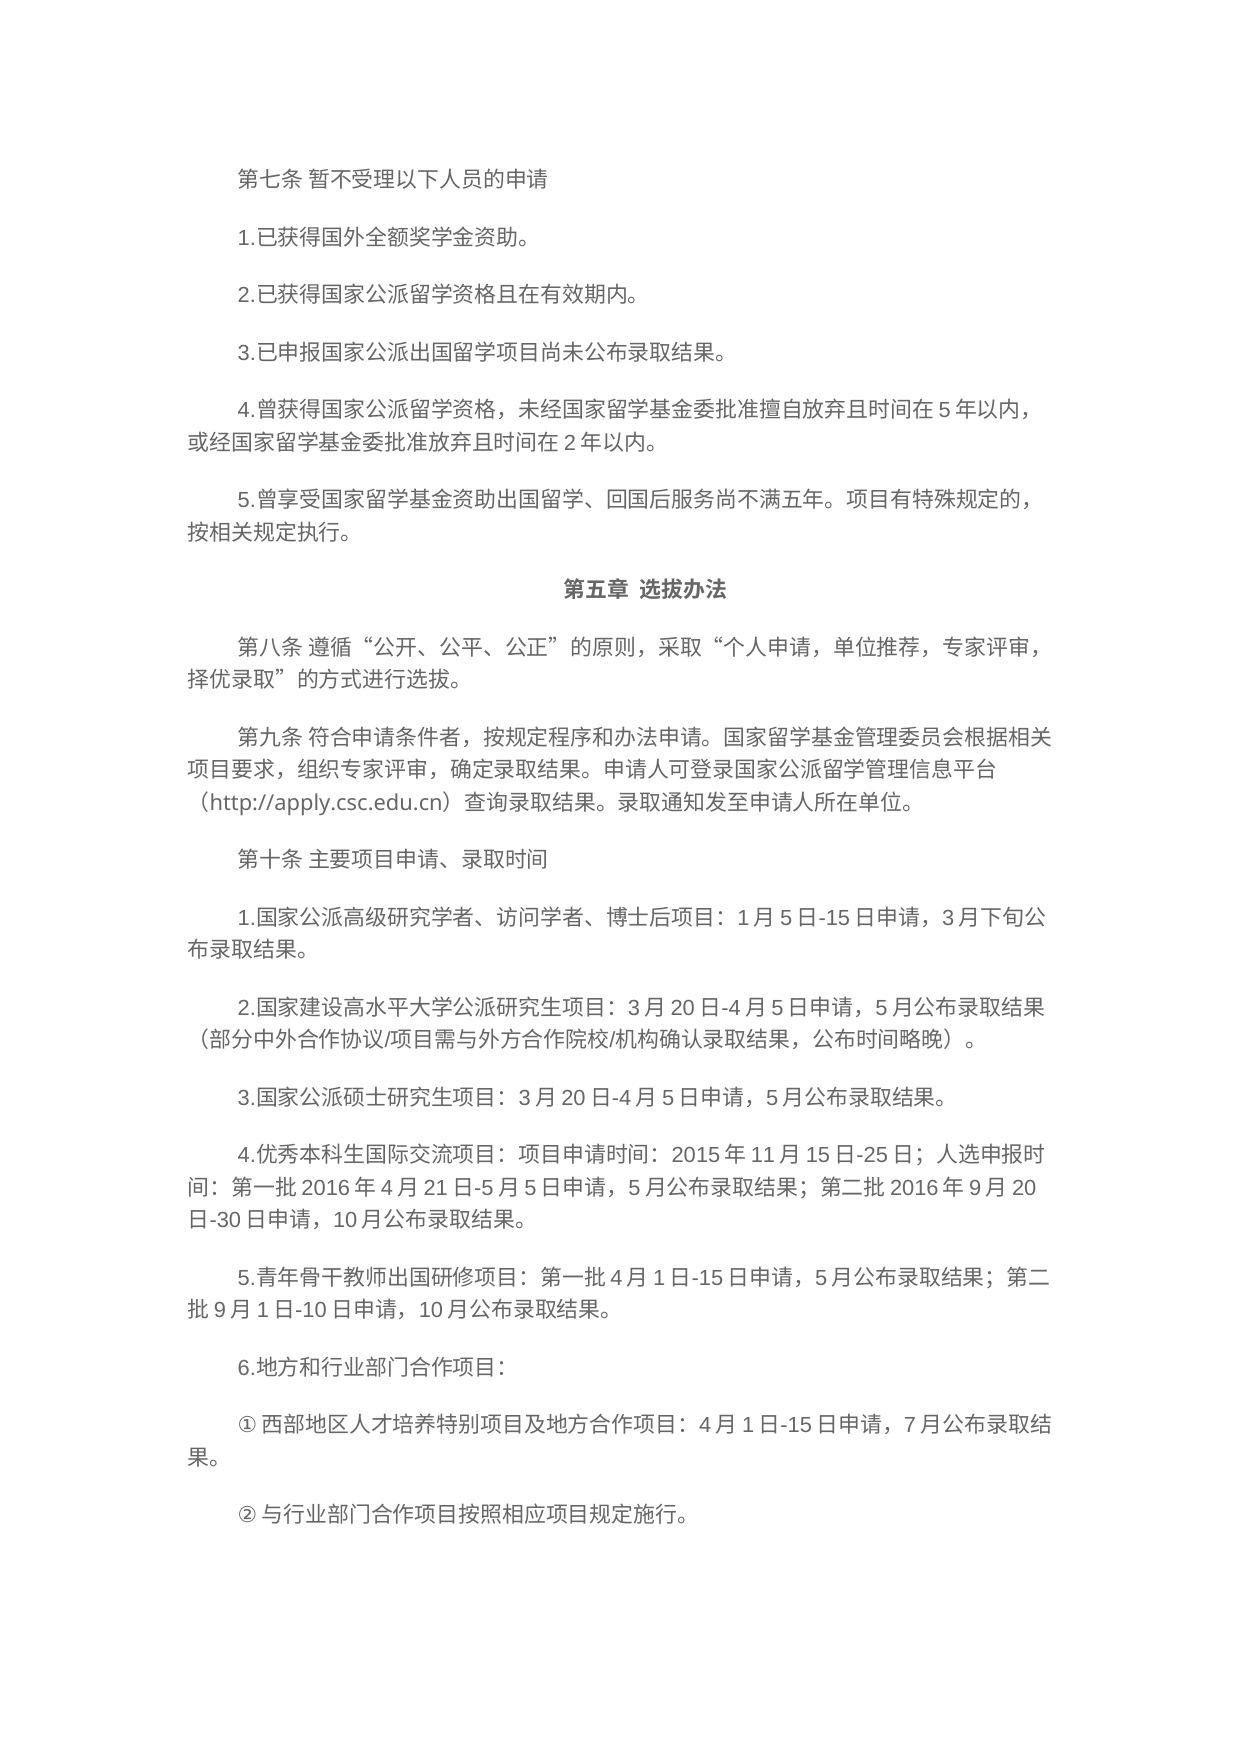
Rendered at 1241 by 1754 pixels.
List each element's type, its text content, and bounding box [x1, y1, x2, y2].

text 第七条 暂不受理以下人员的申请 [187, 162, 1053, 194]
text 2.国家建设高水平大学公派研究生项目：3月20日-4月5日申请，5月公布录取结果（部分中外合作协议/项目需与外方合作院校/机构确认录取结果，公布时间略晚）。 [187, 989, 1053, 1054]
text 4.曾获得国家公派留学资格，未经国家留学基金委批准擅自放弃且时间在5年以内，或经国家留学基金委批准放弃且时间在2年以内。 [187, 392, 1053, 457]
text 第九条 符合申请条件者，按规定程序和办法申请。国家留学基金管理委员会根据相关项目要求，组织专家评审，确定录取结果。申请人可登录国家公派留学管理信息平台（http://apply.csc.edu.cn）查询录取结果。录取通知发至申请人所在单位。 [187, 719, 1053, 817]
text 1.国家公派高级研究学者、访问学者、博士后项目：1月5日-15日申请，3月下旬公布录取结果。 [187, 899, 1053, 964]
text 4.优秀本科生国际交流项目：项目申请时间：2015年11月15日-25日；人选申报时间：第一批2016年4月21日-5月5日申请，5月公布录取结果；第二批2016年9月20日-30日申请，10月公布录取结果。 [187, 1137, 1053, 1234]
text ①西部地区人才培养特别项目及地方合作项目：4月1日-15日申请，7月公布录取结果。 [187, 1407, 1053, 1472]
text 3.已申报国家公派出国留学项目尚未公布录取结果。 [187, 334, 1053, 367]
text 第十条 主要项目申请、录取时间 [187, 842, 1053, 874]
text ②与行业部门合作项目按照相应项目规定施行。 [187, 1497, 1053, 1529]
text 第五章 选拔办法 [187, 572, 1053, 604]
text 第八条 遵循“公开、公平、公正”的原则，采取“个人申请，单位推荐，专家评审，择优录取”的方式进行选拔。 [187, 629, 1053, 694]
text 6.地方和行业部门合作项目： [187, 1349, 1053, 1382]
text 3.国家公派硕士研究生项目：3月20日-4月5日申请，5月公布录取结果。 [187, 1079, 1053, 1112]
text 1.已获得国外全额奖学金资助。 [187, 219, 1053, 252]
text 5.曾享受国家留学基金资助出国留学、回国后服务尚不满五年。项目有特殊规定的，按相关规定执行。 [187, 482, 1053, 547]
text 5.青年骨干教师出国研修项目：第一批4月1日-15日申请，5月公布录取结果；第二批9月1日-10日申请，10月公布录取结果。 [187, 1259, 1053, 1324]
text 2.已获得国家公派留学资格且在有效期内。 [187, 277, 1053, 309]
